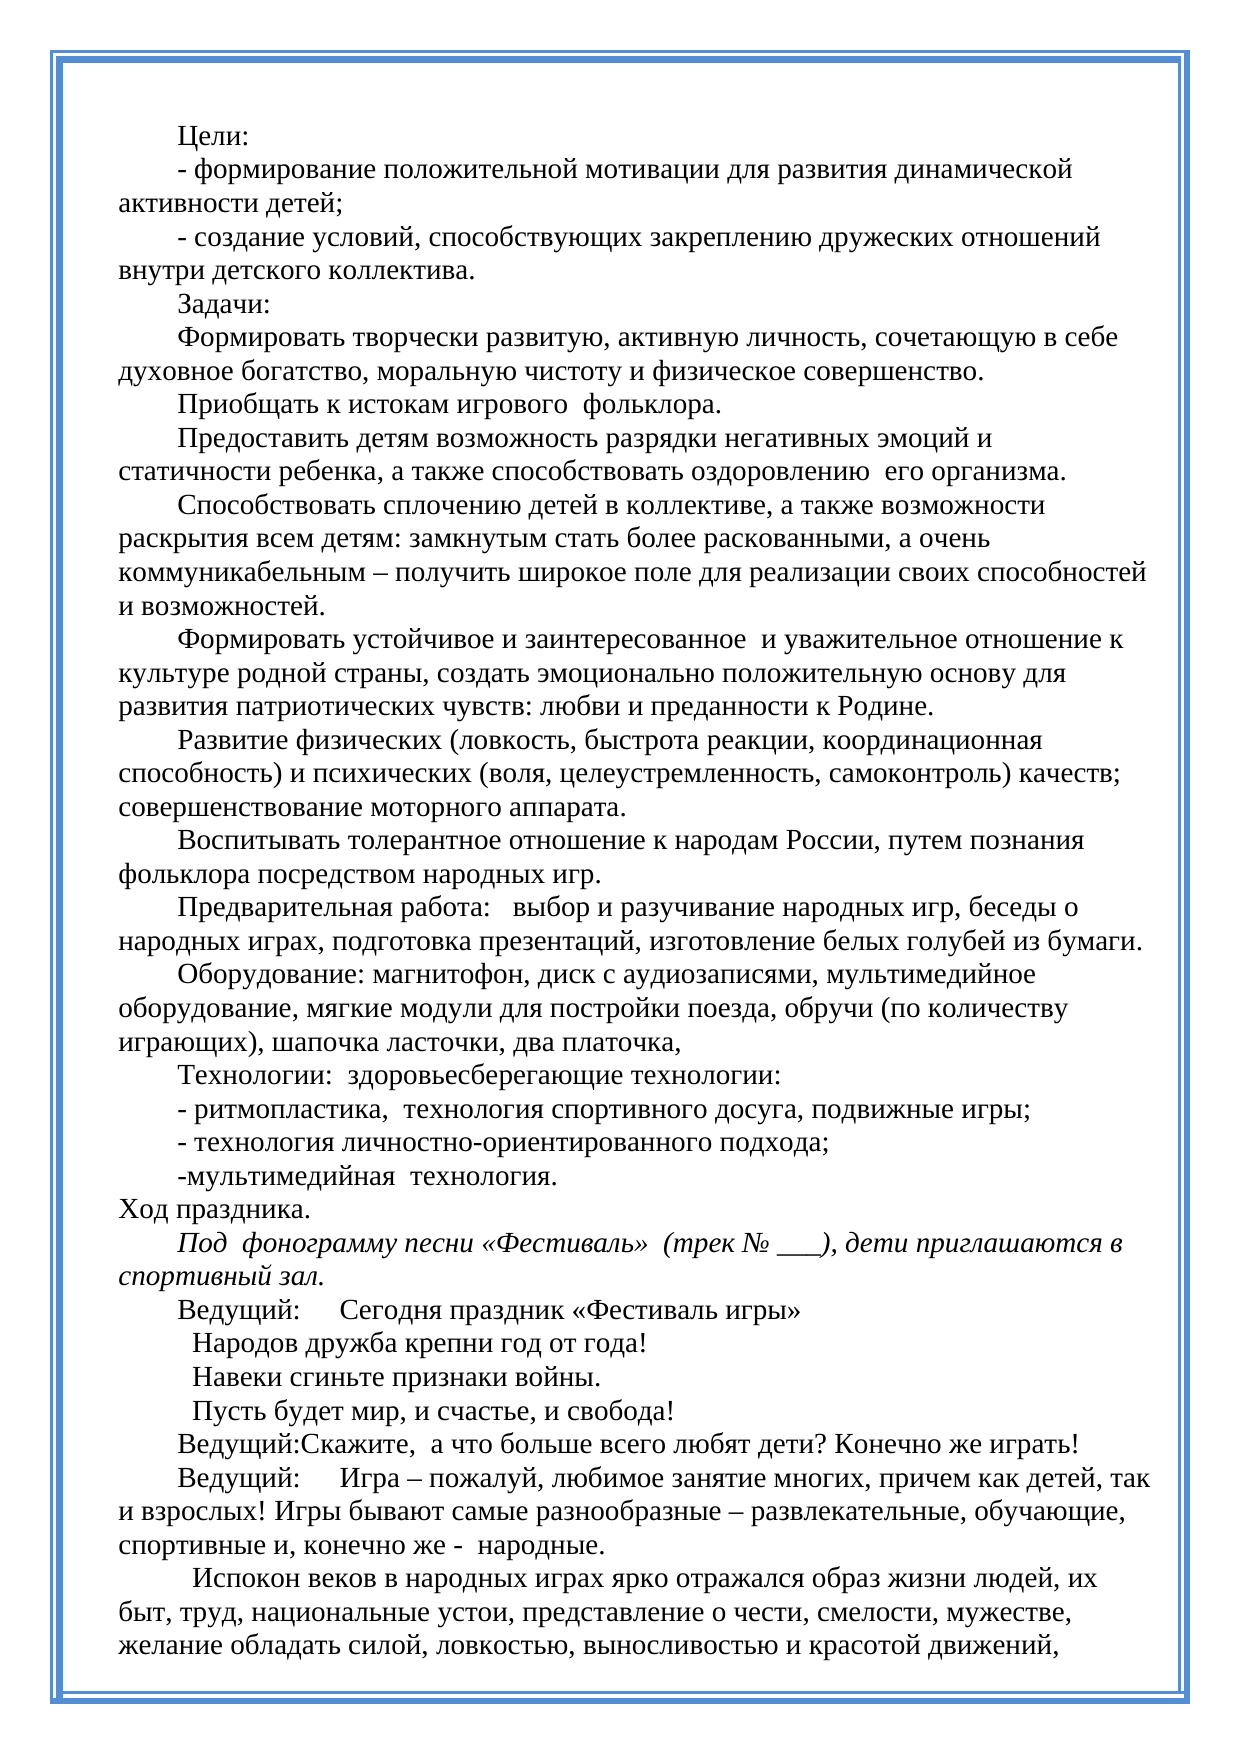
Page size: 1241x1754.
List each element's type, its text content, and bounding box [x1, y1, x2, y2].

text Пусть будет мир, и счастье, и свобода! [118, 1393, 1152, 1426]
text Приобщать к истокам игрового фольклора. [118, 386, 1152, 420]
text Ход праздника. [118, 1191, 1152, 1225]
text Предварительная работа: выбор и разучивание народных игр, беседы о народных играх, подготовка презентаций, изготовление белых голубей из бумаги. [118, 889, 1152, 957]
text - технология личностно-ориентированного подхода; [118, 1124, 1152, 1158]
text Формировать творчески развитую, активную личность, сочетающую в себе духовное богатство, моральную чистоту и физическое совершенство. [118, 319, 1152, 386]
text Развитие физических (ловкость, быстрота реакции, координационная способность) и психических (воля, целеустремленность, самоконтроль) качеств; совершенствование моторного аппарата. [118, 722, 1152, 822]
text Способствовать сплочению детей в коллективе, а также возможности раскрытия всем детям: замкнутым стать более раскованными, а очень коммуникабельным – получить широкое поле для реализации своих способностей и возможностей. [118, 487, 1152, 621]
text - создание условий, способствующих закреплению дружеских отношений внутри детского коллектива. [118, 219, 1152, 286]
text Воспитывать толерантное отношение к народам России, путем познания фольклора посредством народных игр. [118, 822, 1152, 889]
text Цели: [118, 118, 1152, 152]
text Предоставить детям возможность разрядки негативных эмоций и статичности ребенка, а также способствовать оздоровлению его организма. [118, 420, 1152, 487]
text Технологии: здоровьесберегающие технологии: [118, 1057, 1152, 1091]
text - ритмопластика, технология спортивного досуга, подвижные игры; [118, 1091, 1152, 1124]
text Оборудование: магнитофон, диск с аудиозаписями, мультимедийное оборудование, мягкие модули для постройки поезда, обручи (по количеству играющих), шапочка ласточки, два платочка, [118, 957, 1152, 1057]
text Ведущий:Скажите, а что больше всего любят дети? Конечно же играть! [118, 1426, 1152, 1460]
text Ведущий: Сегодня праздник «Фестиваль игры» [118, 1292, 1152, 1326]
text Навеки сгиньте признаки войны. [118, 1359, 1152, 1393]
text Задачи: [118, 286, 1152, 319]
text - формирование положительной мотивации для развития динамической активности детей; [118, 152, 1152, 219]
text -мультимедийная технология. [118, 1158, 1152, 1191]
text Ведущий: Игра – пожалуй, любимое занятие многих, причем как детей, так и взрослых! Игры бывают самые разнообразные – развлекательные, обучающие, спортивные и, конечно же - народные. [118, 1460, 1152, 1560]
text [118, 1560, 1152, 1661]
text Под фонограмму песни «Фестиваль» (трек № ___), дети приглашаются в спортивный зал. [118, 1225, 1152, 1292]
text Народов дружба крепни год от года! [118, 1326, 1152, 1359]
text Формировать устойчивое и заинтересованное и уважительное отношение к культуре родной страны, создать эмоционально положительную основу для развития патриотических чувств: любви и преданности к Родине. [118, 621, 1152, 722]
